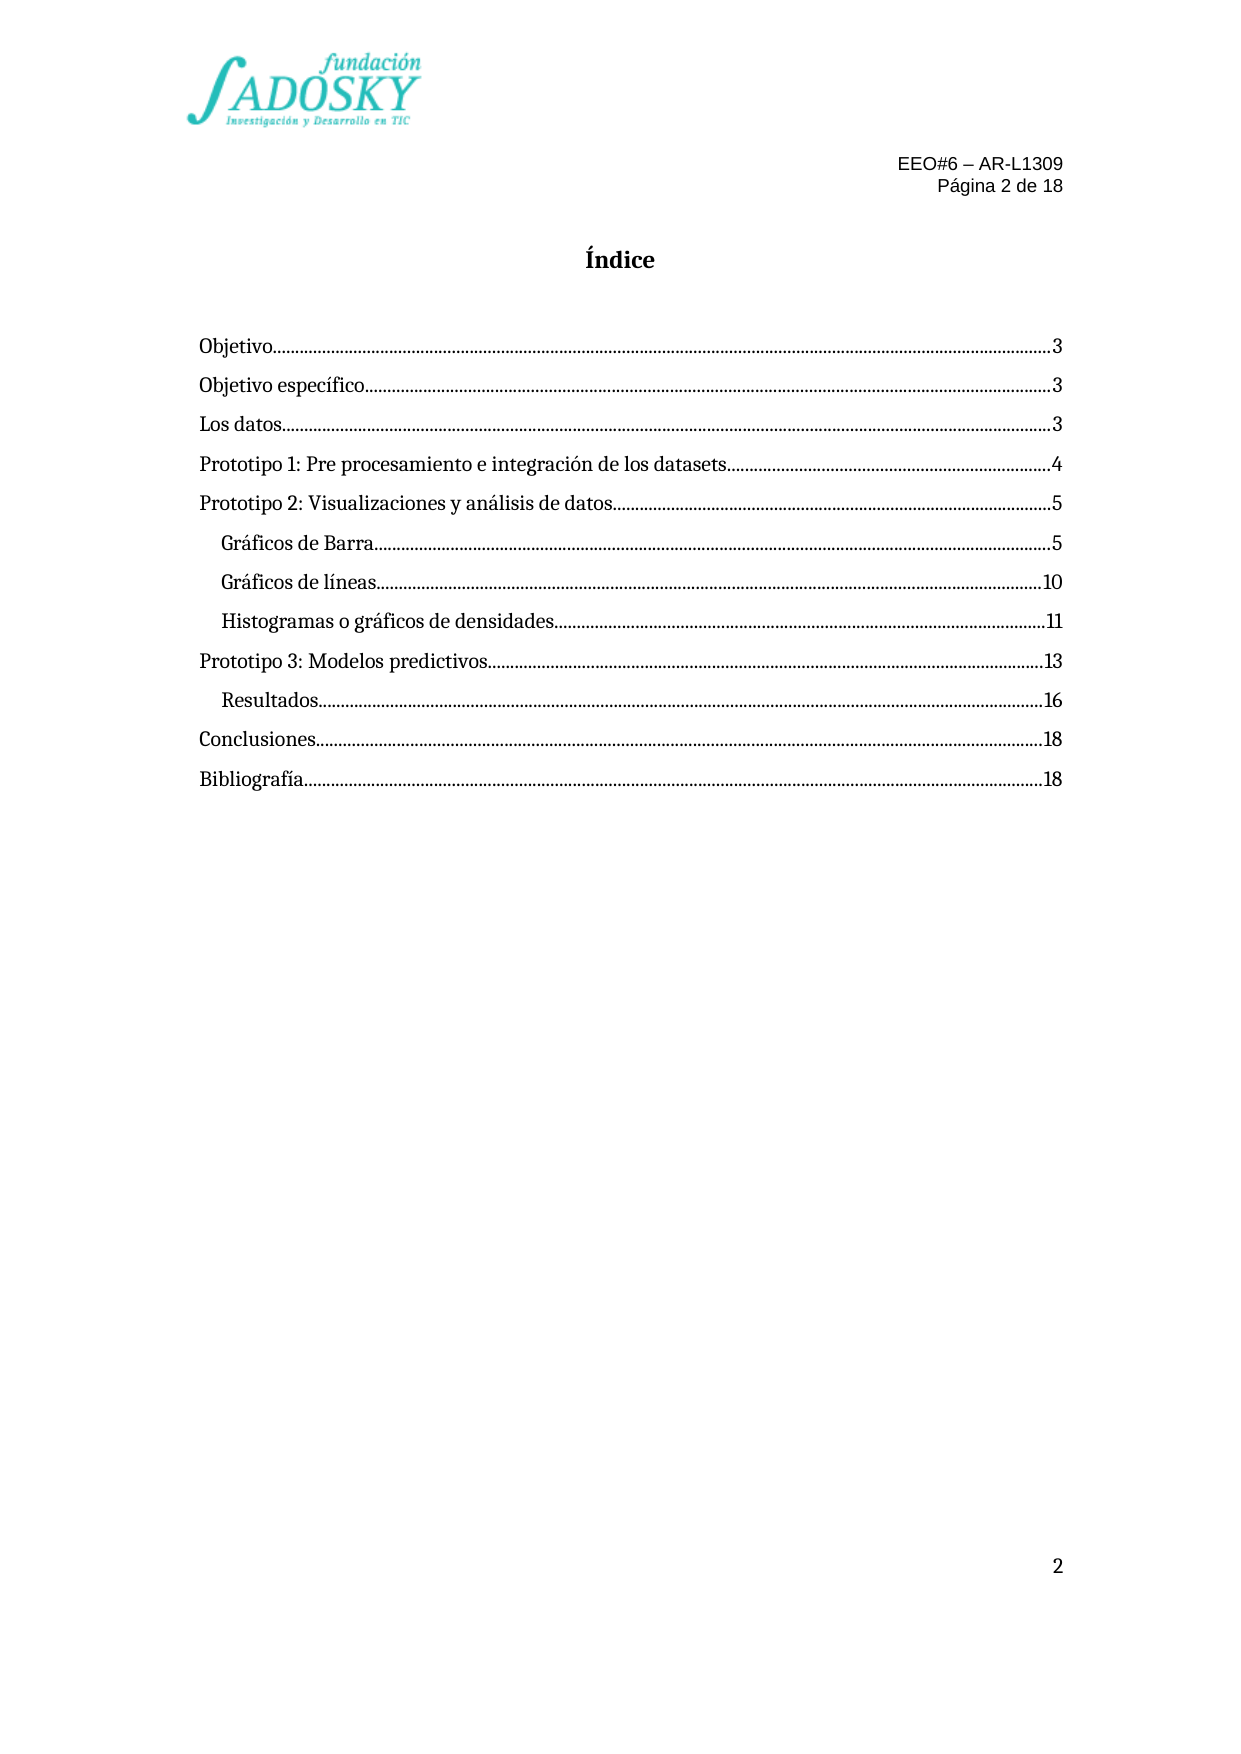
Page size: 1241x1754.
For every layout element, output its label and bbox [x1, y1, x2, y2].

picture [177, 49, 433, 129]
